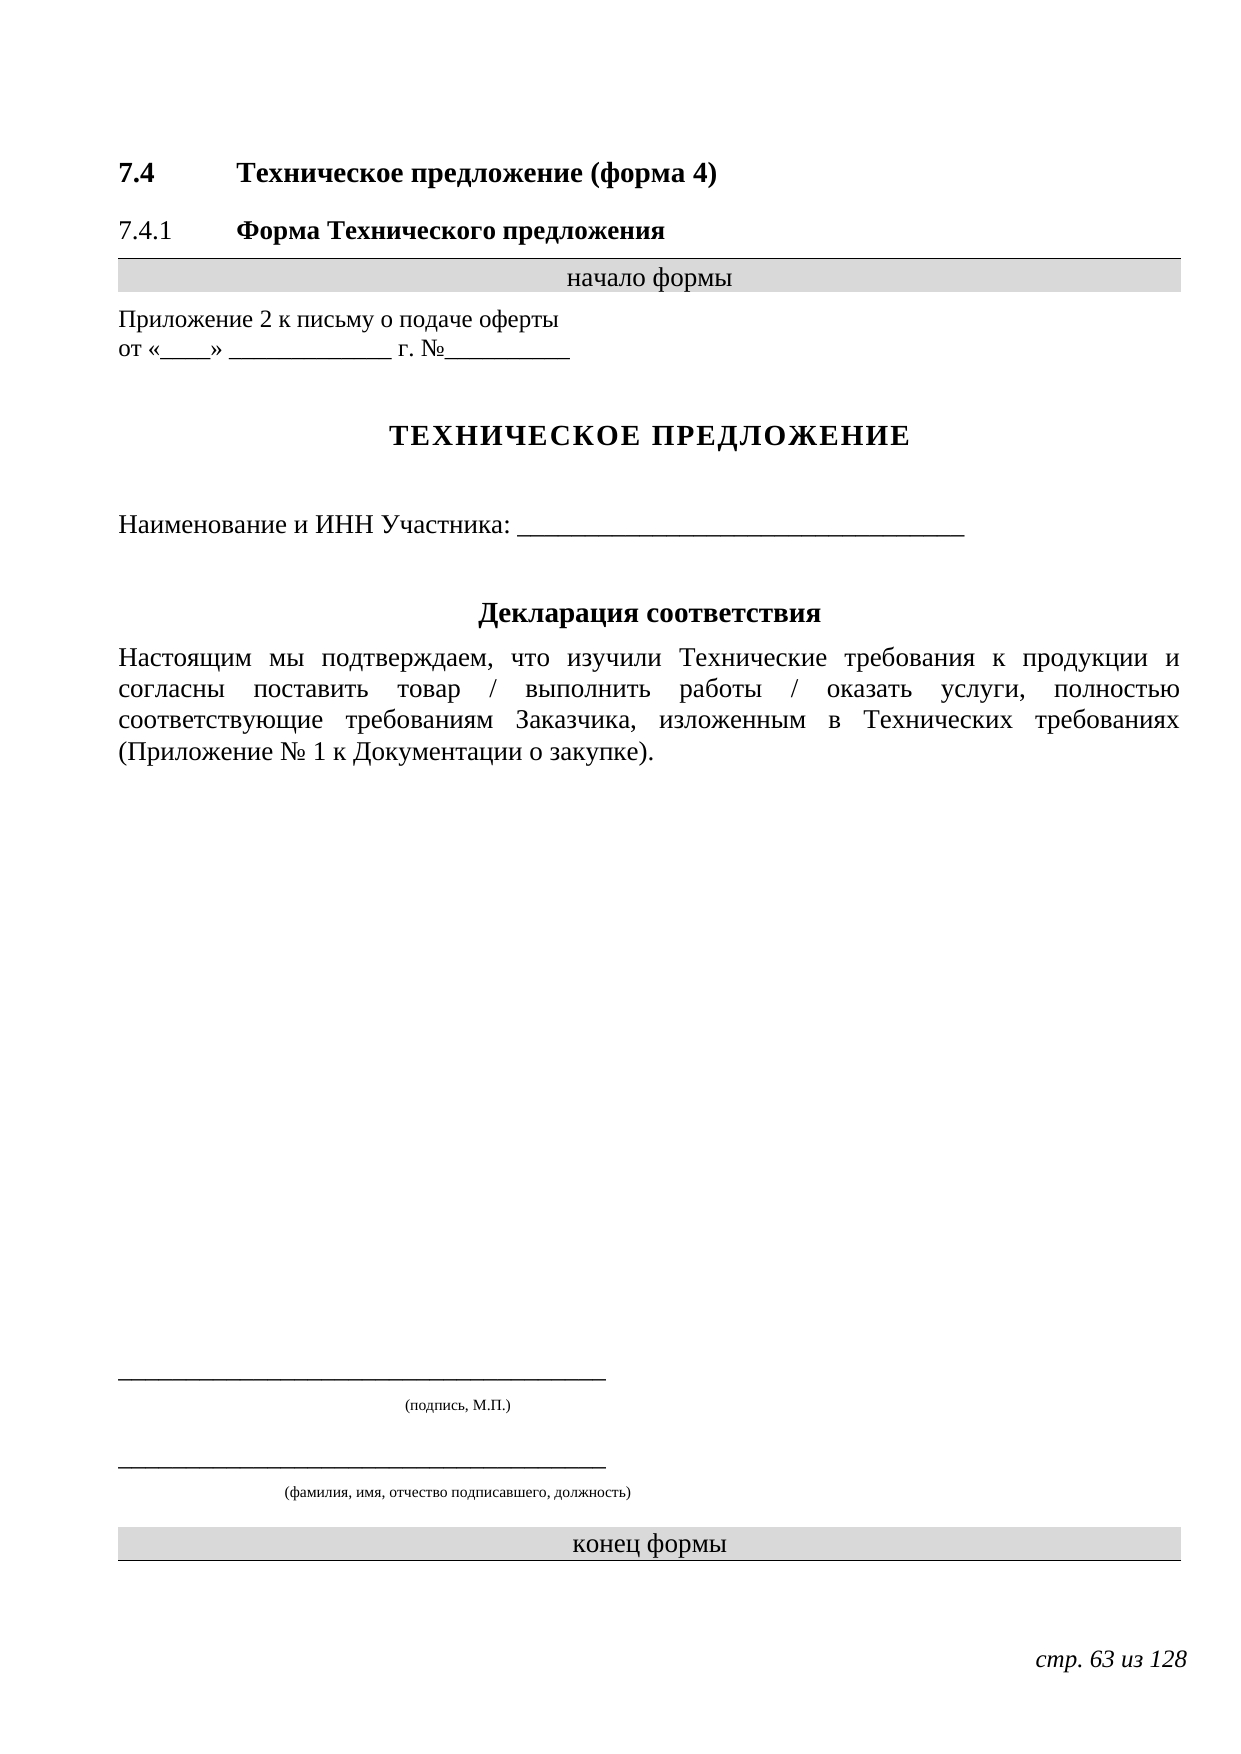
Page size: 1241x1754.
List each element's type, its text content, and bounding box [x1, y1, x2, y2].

text ____________________________________ [118, 1352, 1181, 1383]
text Настоящим мы подтверждаем, что изучили Технические требования к продукции и согласны поставить товар / выполнить работы / оказать услуги, полностью соответствующие требованиям Заказчика, изложенным в Технических требованиях (Приложение № 1 к Документации о закупке). [118, 641, 1181, 766]
subtitle Техническое предложение (форма 4) [118, 156, 1181, 189]
text (фамилия, имя, отчество подписавшего, должность) [118, 1483, 797, 1514]
text Приложение 2 к письму о подаче оферты от «____» _____________ г. №__________ [118, 304, 1181, 362]
text Наименование и ИНН Участника: _________________________________ [118, 508, 1181, 539]
text Форма Технического предложения [118, 214, 1181, 245]
text начало формы [118, 259, 1181, 292]
text (подпись, М.П.) [118, 1396, 797, 1427]
text ____________________________________ [118, 1439, 1181, 1471]
text Декларация соответствия [118, 595, 1181, 629]
text Техническое предложение [118, 418, 1181, 452]
text конец формы [118, 1527, 1181, 1560]
